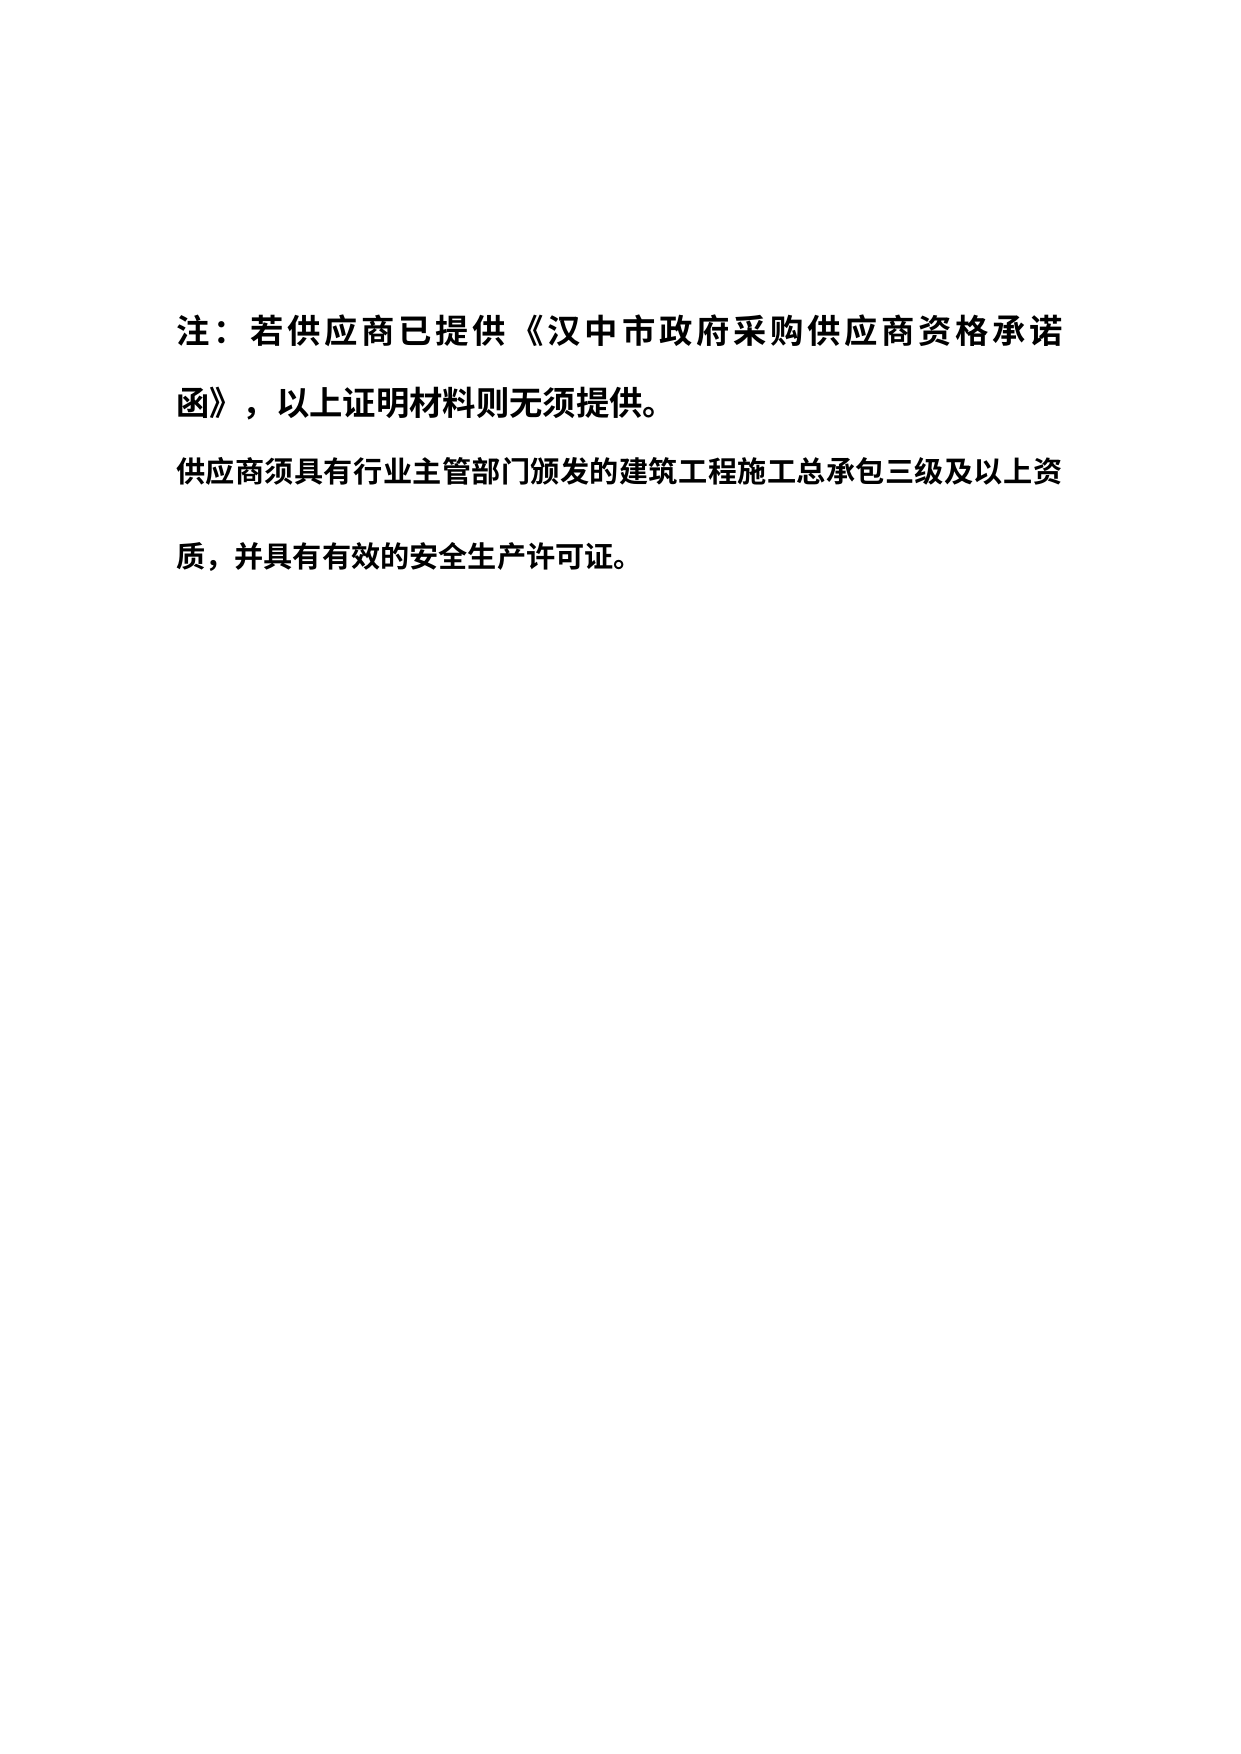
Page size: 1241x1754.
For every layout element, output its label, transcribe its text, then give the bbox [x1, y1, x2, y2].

text 注：若供应商已提供《汉中市政府采购供应商资格承诺函》，以上证明材料则无须提供。 [176, 353, 1064, 425]
list 供应商须具有行业主管部门颁发的建筑工程施工总承包三级及以上资质，并具有有效的安全生产许可证。 [176, 449, 1064, 576]
